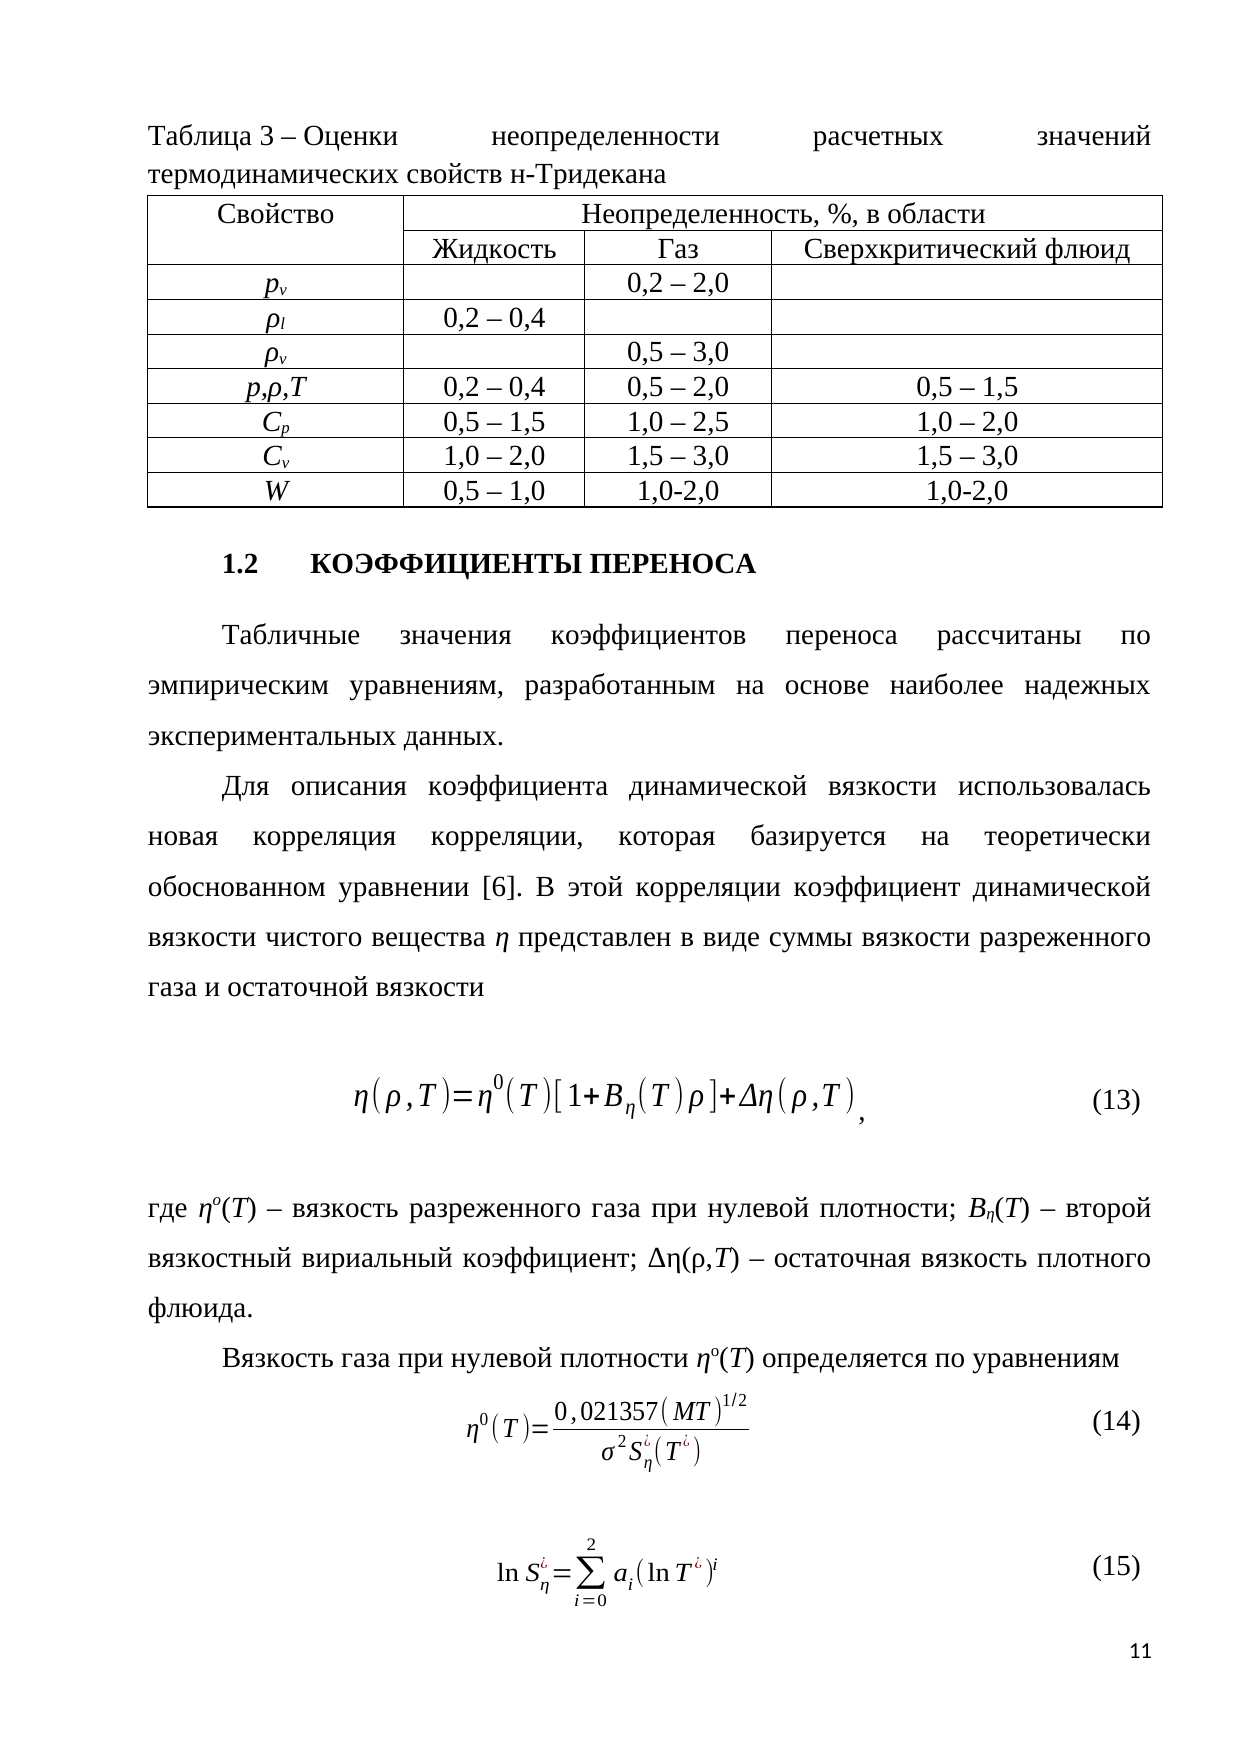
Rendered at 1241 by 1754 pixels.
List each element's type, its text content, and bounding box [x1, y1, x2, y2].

table_cell [772, 265, 1162, 299]
text Табличные значения коэффициентов переноса рассчитаны по эмпирическим уравнениям, разработанным на основе наиболее надежных экспериментальных данных. [148, 617, 1152, 751]
table_cell W [148, 473, 403, 506]
table_cell 1,0-2,0 [772, 473, 1162, 506]
table_header [148, 1391, 1071, 1485]
table_cell ρl [148, 300, 403, 333]
table_cell ρv [148, 335, 403, 368]
table_cell 0,5 – 1,0 [404, 473, 584, 506]
table_header Свойство [148, 196, 403, 230]
table_cell pv [148, 265, 403, 299]
table_cell 0,5 – 2,0 [585, 369, 771, 403]
table_cell 0,5 – 3,0 [585, 335, 771, 368]
table_header , [148, 1070, 1071, 1139]
table_cell 0,2 – 0,4 [404, 369, 584, 403]
table_cell Жидкость [404, 231, 584, 264]
table_cell 1,0-2,0 [585, 473, 771, 506]
table_header (14) [1071, 1391, 1152, 1485]
table_cell 1,0 – 2,0 [404, 438, 584, 472]
table_cell Сверхкритический флюид [772, 231, 1162, 264]
table_header (13) [1071, 1070, 1152, 1139]
list КОЭФФИЦИЕНТЫ ПЕРЕНОСА [222, 546, 1152, 579]
table_cell Cp [148, 404, 403, 437]
table_cell [772, 300, 1162, 333]
text Для описания коэффициента динамической вязкости использовалась новая корреляция корреляции, которая базируется на теоретически обоснованном уравнении [6]. В этой корреляции коэффициент динамической вязкости чистого вещества η представлен в виде суммы вязкости разреженного газа и остаточной вязкости [148, 768, 1152, 1003]
table_cell p,ρ,T [148, 369, 403, 403]
table_header Неопределенность, %, в области [404, 196, 1162, 230]
table_cell 0,5 – 1,5 [772, 369, 1162, 403]
table_cell 0,2 – 0,4 [404, 300, 584, 333]
table_cell 1,0 – 2,5 [585, 404, 771, 437]
table_header (15) [1071, 1536, 1152, 1624]
table_cell 0,2 – 2,0 [585, 265, 771, 299]
table_header [148, 1536, 1071, 1624]
text Таблица 3 – Оценки неопределенности расчетных значений термодинамических свойств н-Тридекана [148, 118, 1152, 190]
text Вязкость газа при нулевой плотности ηo(T) определяется по уравнениям [148, 1341, 1152, 1374]
table_cell [148, 230, 403, 264]
table_cell [404, 335, 584, 368]
table_cell 0,5 – 1,5 [404, 404, 584, 437]
table_cell 1,5 – 3,0 [772, 438, 1162, 472]
table_cell Газ [585, 231, 771, 264]
table_cell [772, 335, 1162, 368]
table_cell 1,0 – 2,0 [772, 404, 1162, 437]
table_cell Cv [148, 438, 403, 472]
table_cell [585, 300, 771, 333]
text где ηo(T) – вязкость разреженного газа при нулевой плотности; Bη(T) – второй вязкостный вириальный коэффициент; Δη(ρ,T) – остаточная вязкость плотного флюида. [148, 1190, 1152, 1324]
table_cell 1,5 – 3,0 [585, 438, 771, 472]
table_cell [404, 265, 584, 299]
